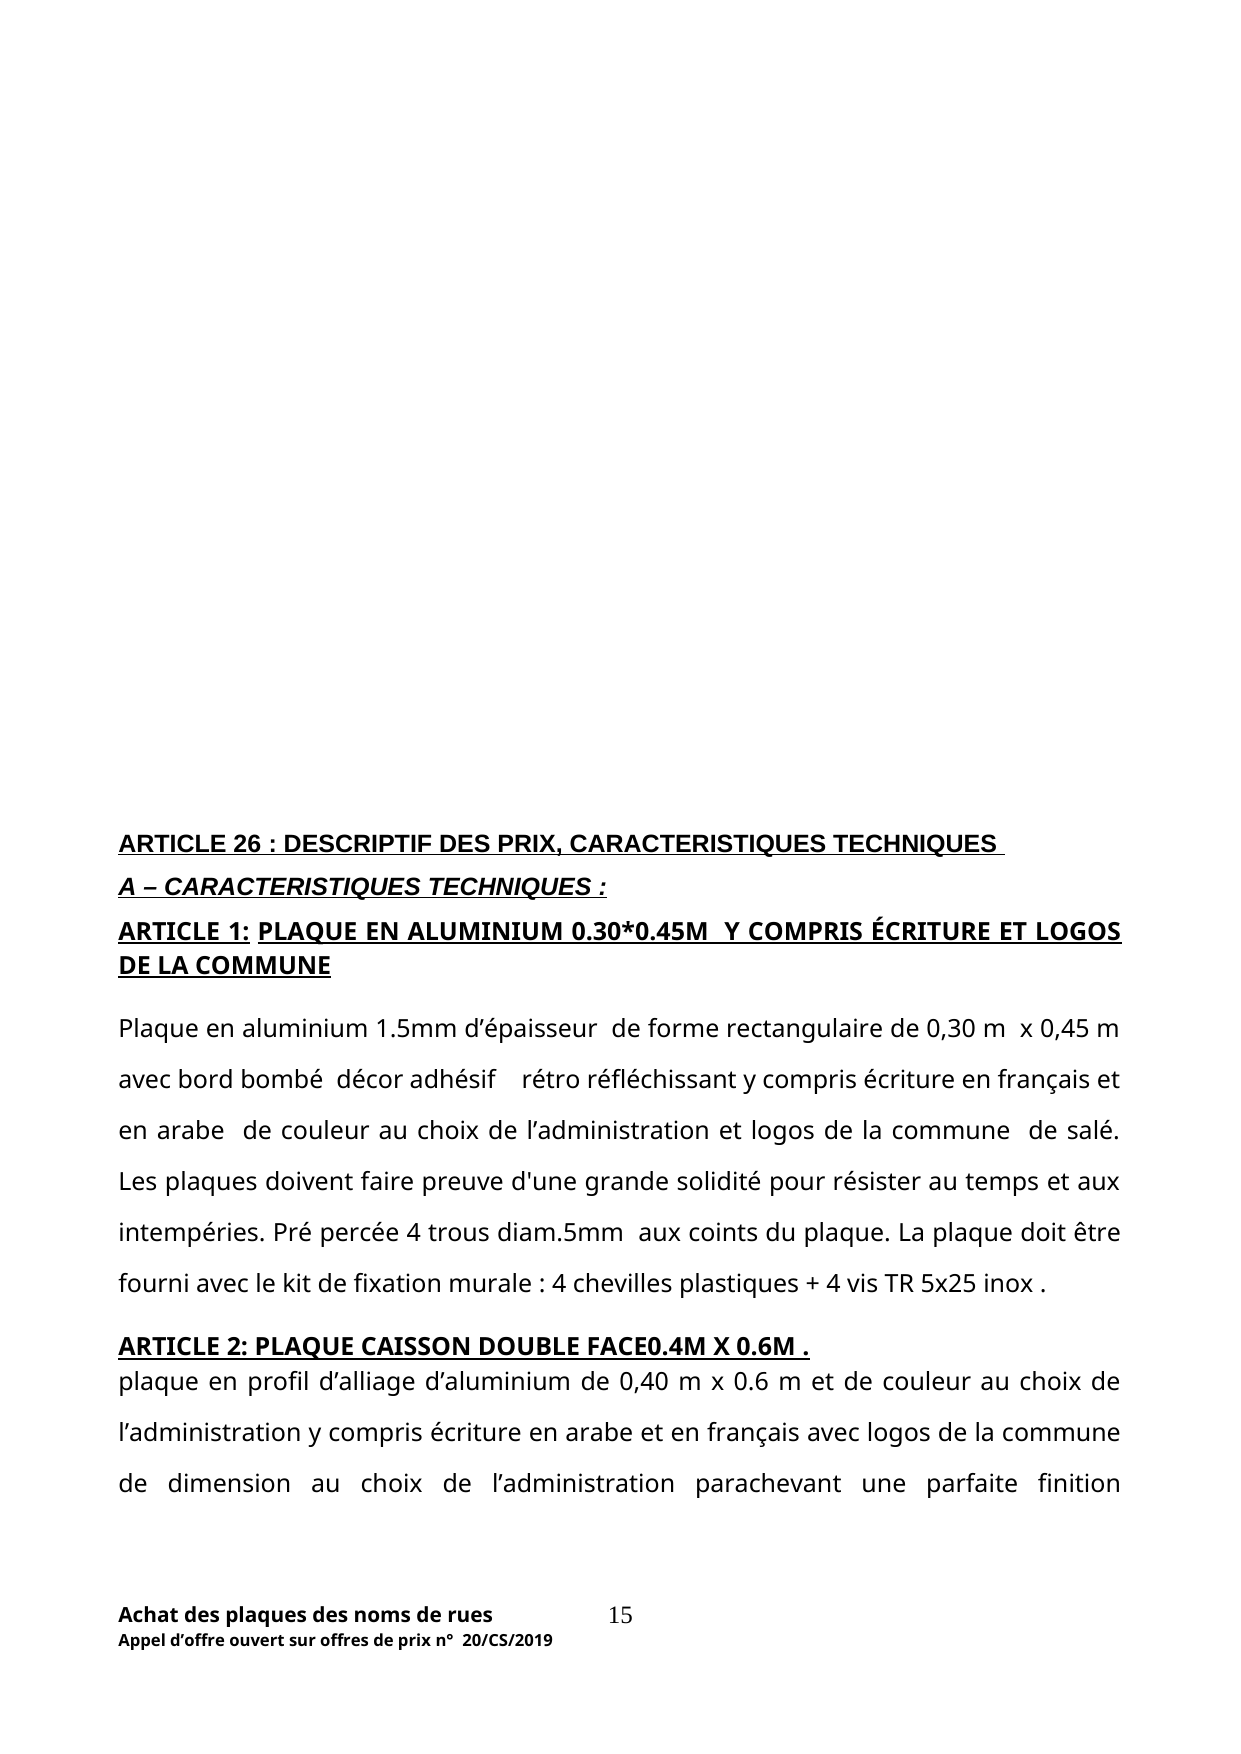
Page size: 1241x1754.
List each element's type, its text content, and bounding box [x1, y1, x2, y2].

text ARTICLE 26 : DESCRIPTIF DES PRIX, CARACTERISTIQUES TECHNIQUES [118, 829, 1122, 858]
text ARTICLE 2: plaque caisson double face0.4m x 0.6m . [118, 1329, 1122, 1363]
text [118, 1363, 1122, 1499]
text ARTICLE 1: Plaque en aluminium 0.30*0.45m y compris écriture et logos de la commune [118, 913, 1122, 982]
text A – CARACTERISTIQUES TECHNIQUES : [118, 872, 1122, 901]
text Plaque en aluminium 1.5mm d’épaisseur de forme rectangulaire de x 0,45 m avec bord bombé décor adhésif rétro réfléchissant y compris écriture en français et en arabe de couleur au choix de l’administration et logos de la commune de salé. Les plaques doivent faire preuve d'une grande solidité pour résister au temps et aux intempéries. Pré percée 4 trous diam.5mm aux coints du plaque. La plaque doit être fourni avec le kit de fixation murale : 4 chevilles plastiques + 4 vis TR 5x25 inox . [118, 1010, 1122, 1299]
